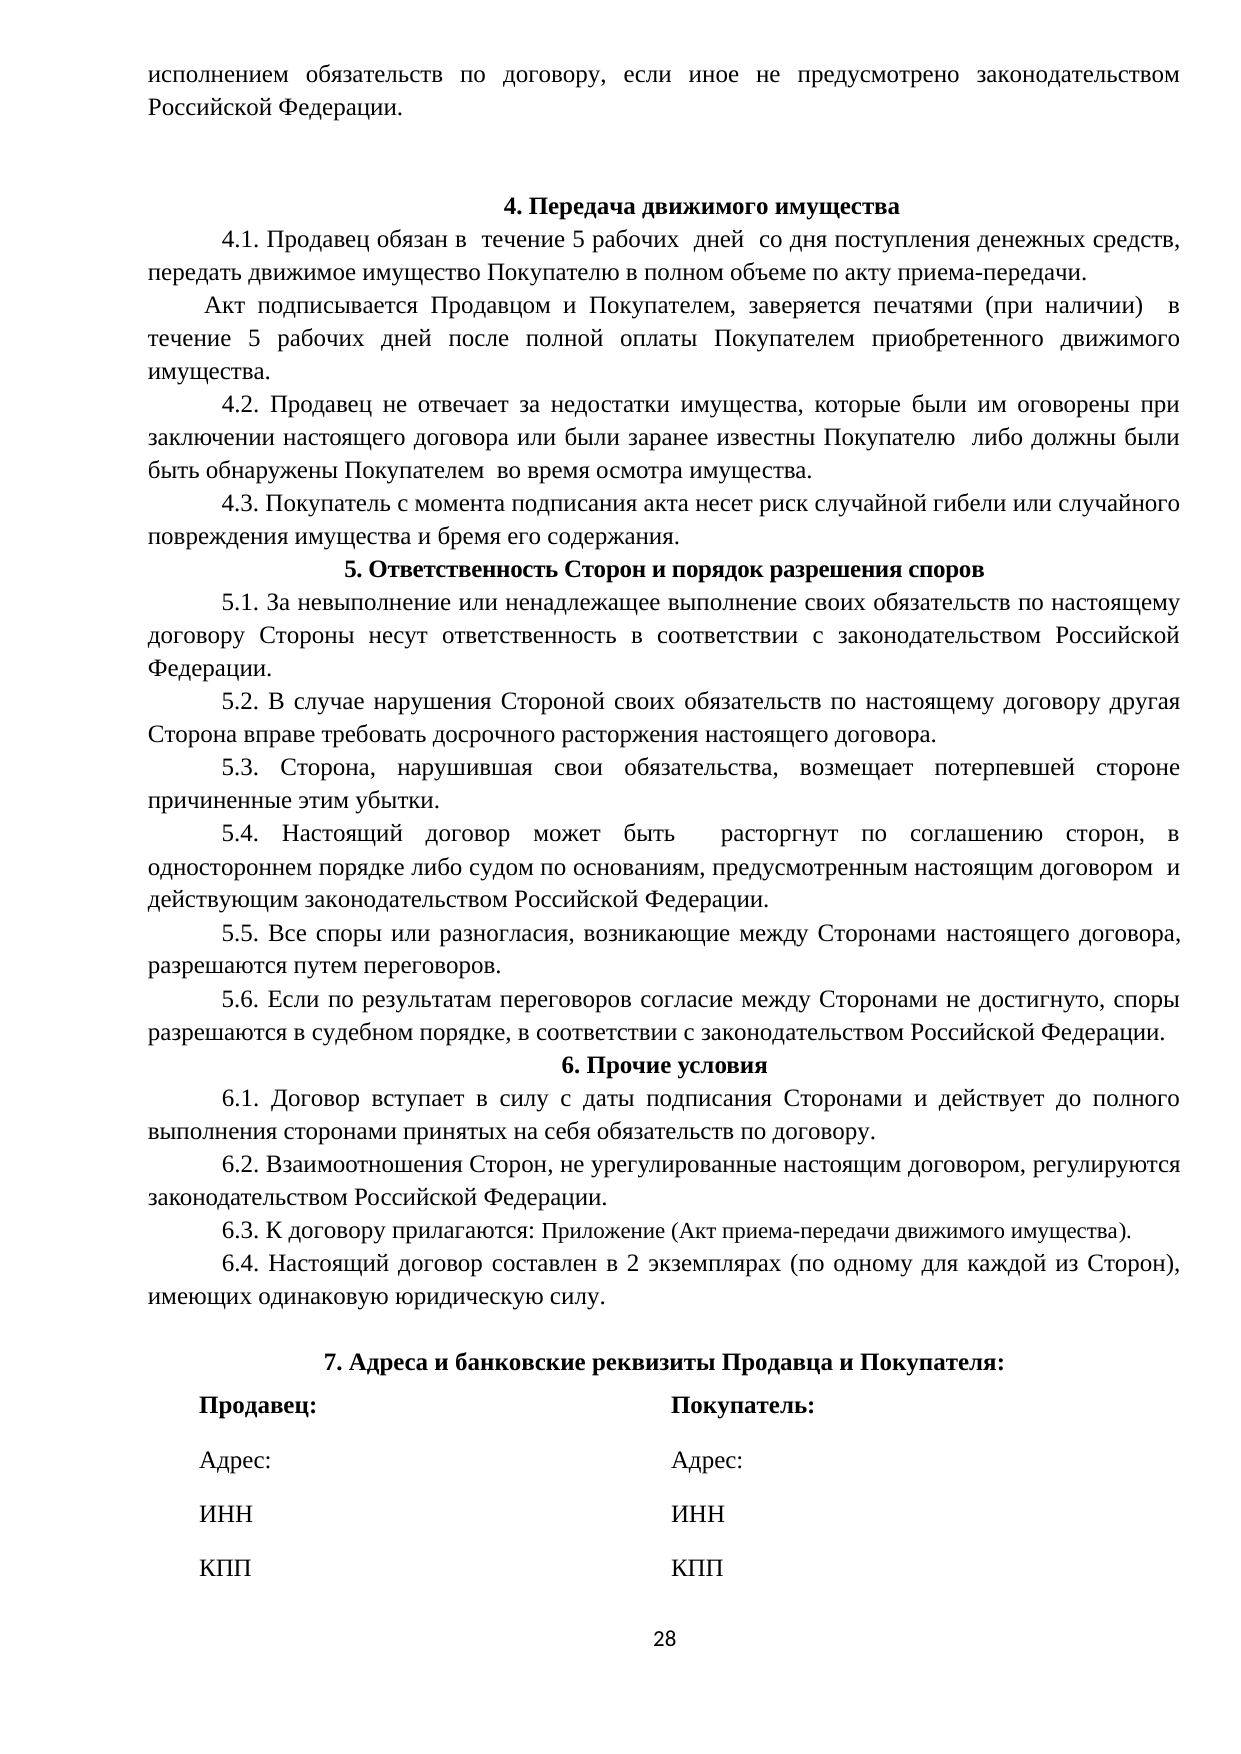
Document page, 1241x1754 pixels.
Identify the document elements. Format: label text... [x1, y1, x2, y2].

table_cell ИНН [664, 1489, 1136, 1543]
text 5.1. За невыполнение или ненадлежащее выполнение своих обязательств по настоящему договору Стороны несут ответственность в соответствии с законодательством Российской Федерации. [148, 587, 1181, 682]
text 5.6. Если по результатам переговоров согласие между Сторонами не достигнуто, споры разрешаются в судебном порядке, в соответствии с законодательством Российской Федерации. [148, 984, 1181, 1045]
text Акт подписывается Продавцом и Покупателем, заверяется печатями (при наличии) в течение 5 рабочих дней после полной оплаты Покупателем приобретенного движимого имущества. [148, 290, 1181, 385]
text 5.4. Настоящий договор может быть расторгнут по соглашению сторон, в одностороннем порядке либо судом по основаниям, предусмотренным настоящим договором и действующим законодательством Российской Федерации. [148, 818, 1181, 913]
text 4.3. Покупатель с момента подписания акта несет риск случайной гибели или случайного повреждения имущества и бремя его содержания. [148, 488, 1181, 550]
table_cell ИНН [193, 1489, 664, 1543]
text 7. Адреса и банковские реквизиты Продавца и Покупателя: [148, 1347, 1181, 1376]
text 5.5. Все споры или разногласия, возникающие между Сторонами настоящего договора, разрешаются путем переговоров. [148, 918, 1181, 979]
text 5.3. Сторона, нарушившая свои обязательства, возмещает потерпевшей стороне причиненные этим убытки. [148, 752, 1181, 814]
text 6.2. Взаимоотношения Сторон, не урегулированные настоящим договором, регулируются законодательством Российской Федерации. [148, 1149, 1181, 1211]
table_header Покупатель: [664, 1380, 1136, 1434]
text 4.2. Продавец не отвечает за недостатки имущества, которые были им оговорены при заключении настоящего договора или были заранее известны Покупателю либо должны были быть обнаружены Покупателем во время осмотра имущества. [148, 389, 1181, 484]
table_cell Адрес: [664, 1434, 1136, 1488]
text 6.3. К договору прилагаются: Приложение (Акт приема-передачи движимого имущества). [148, 1215, 1181, 1243]
text 4.1. Продавец обязан в течение 5 рабочих дней со дня поступления денежных средств, передать движимое имущество Покупателю в полном объеме по акту приема-передачи. [148, 224, 1181, 286]
text 6.4. Настоящий договор составлен в 2 экземплярах (по одному для каждой из Сторон), имеющих одинаковую юридическую силу. [148, 1248, 1181, 1309]
text 4. Передача движимого имущества [148, 191, 1181, 220]
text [148, 59, 1181, 121]
table_cell КПП [664, 1543, 1136, 1597]
table_header Продавец: [193, 1380, 664, 1434]
table_cell Адрес: [193, 1434, 664, 1488]
text 5.2. В случае нарушения Стороной своих обязательств по настоящему договору другая Сторона вправе требовать досрочного расторжения настоящего договора. [148, 686, 1181, 748]
text 5. Ответственность Сторон и порядок разрешения споров [148, 554, 1181, 583]
text 6. Прочие условия [148, 1050, 1181, 1078]
table_cell КПП [193, 1543, 664, 1597]
text 6.1. Договор вступает в силу с даты подписания Сторонами и действует до полного выполнения сторонами принятых на себя обязательств по договору. [148, 1083, 1181, 1144]
